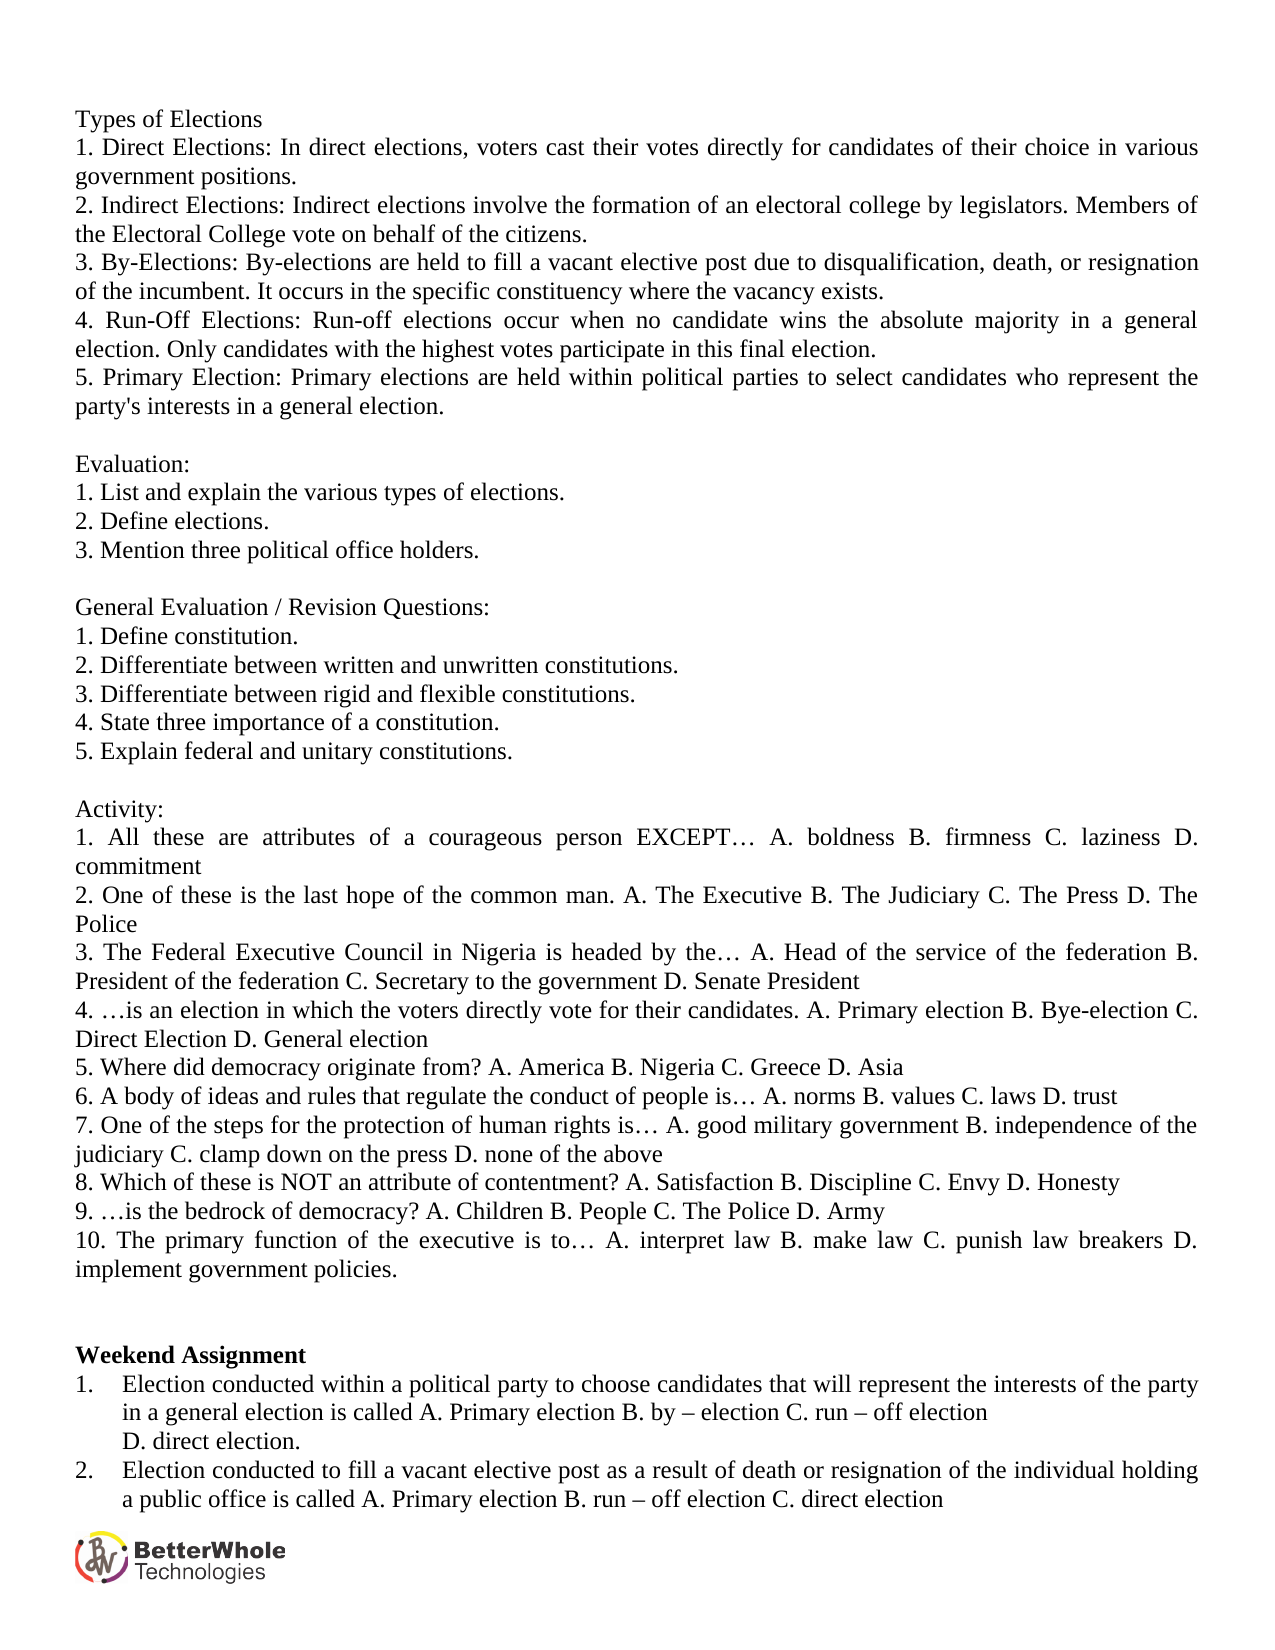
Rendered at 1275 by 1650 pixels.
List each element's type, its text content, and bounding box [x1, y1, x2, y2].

text Weekend Assignment [75, 1340, 1200, 1369]
text Activity: [75, 794, 1200, 822]
text 1. Direct Elections: In direct elections, voters cast their votes directly for candidates of their choice in various government positions. [75, 132, 1200, 190]
text 8. Which of these is NOT an attribute of contentment? A. Satisfaction B. Discipline C. Envy D. Honesty [75, 1167, 1200, 1196]
text 2. Define elections. [75, 506, 1200, 535]
text 4. Run-Off Elections: Run-off elections occur when no candidate wins the absolute majority in a general election. Only candidates with the highest votes participate in this final election. [75, 305, 1200, 362]
text 2. One of these is the last hope of the common man. A. The Executive B. The Judiciary C. The Press D. The Police [75, 880, 1200, 937]
text 3. By-Elections: By-elections are held to fill a vacant elective post due to disqualification, death, or resignation of the incumbent. It occurs in the specific constituency where the vacancy exists. [75, 247, 1200, 305]
text 2. Differentiate between written and unwritten constitutions. [75, 650, 1200, 679]
text 4. …is an election in which the voters directly vote for their candidates. A. Primary election B. Bye-election C. Direct Election D. General election [75, 995, 1200, 1052]
text 5. Where did democracy originate from? A. America B. Nigeria C. Greece D. Asia [75, 1052, 1200, 1081]
list D. direct election. [122, 1426, 1200, 1455]
text 4. State three importance of a constitution. [75, 707, 1200, 736]
list Election conducted to fill a vacant elective post as a result of death or resignation of the individual holding a public office is called A. Primary election B. run – off election C. direct election [75, 1455, 1200, 1512]
text 1. All these are attributes of a courageous person EXCEPT… A. boldness B. firmness C. laziness D. commitment [75, 822, 1200, 880]
text Types of Elections [75, 104, 1200, 132]
text 7. One of the steps for the protection of human rights is… A. good military government B. independence of the judiciary C. clamp down on the press D. none of the above [75, 1110, 1200, 1167]
picture [75, 1531, 285, 1584]
text 2. Indirect Elections: Indirect elections involve the formation of an electoral college by legislators. Members of the Electoral College vote on behalf of the citizens. [75, 190, 1200, 247]
list Election conducted within a political party to choose candidates that will represent the interests of the party in a general election is called A. Primary election B. by – election C. run – off election [75, 1369, 1200, 1426]
text 9. …is the bedrock of democracy? A. Children B. People C. The Police D. Army [75, 1196, 1200, 1225]
text General Evaluation / Revision Questions: [75, 592, 1200, 621]
text 1. List and explain the various types of elections. [75, 477, 1200, 506]
text 6. A body of ideas and rules that regulate the conduct of people is… A. norms B. values C. laws D. trust [75, 1081, 1200, 1110]
text 5. Primary Election: Primary elections are held within political parties to select candidates who represent the party's interests in a general election. [75, 362, 1200, 420]
text Evaluation: [75, 449, 1200, 477]
text 3. The Federal Executive Council in Nigeria is headed by the… A. Head of the service of the federation B. President of the federation C. Secretary to the government D. Senate President [75, 937, 1200, 995]
text 10. The primary function of the executive is to… A. interpret law B. make law C. punish law breakers D. implement government policies. [75, 1225, 1200, 1282]
text 5. Explain federal and unitary constitutions. [75, 736, 1200, 765]
text 3. Differentiate between rigid and flexible constitutions. [75, 679, 1200, 707]
text 1. Define constitution. [75, 621, 1200, 650]
text 3. Mention three political office holders. [75, 535, 1200, 564]
